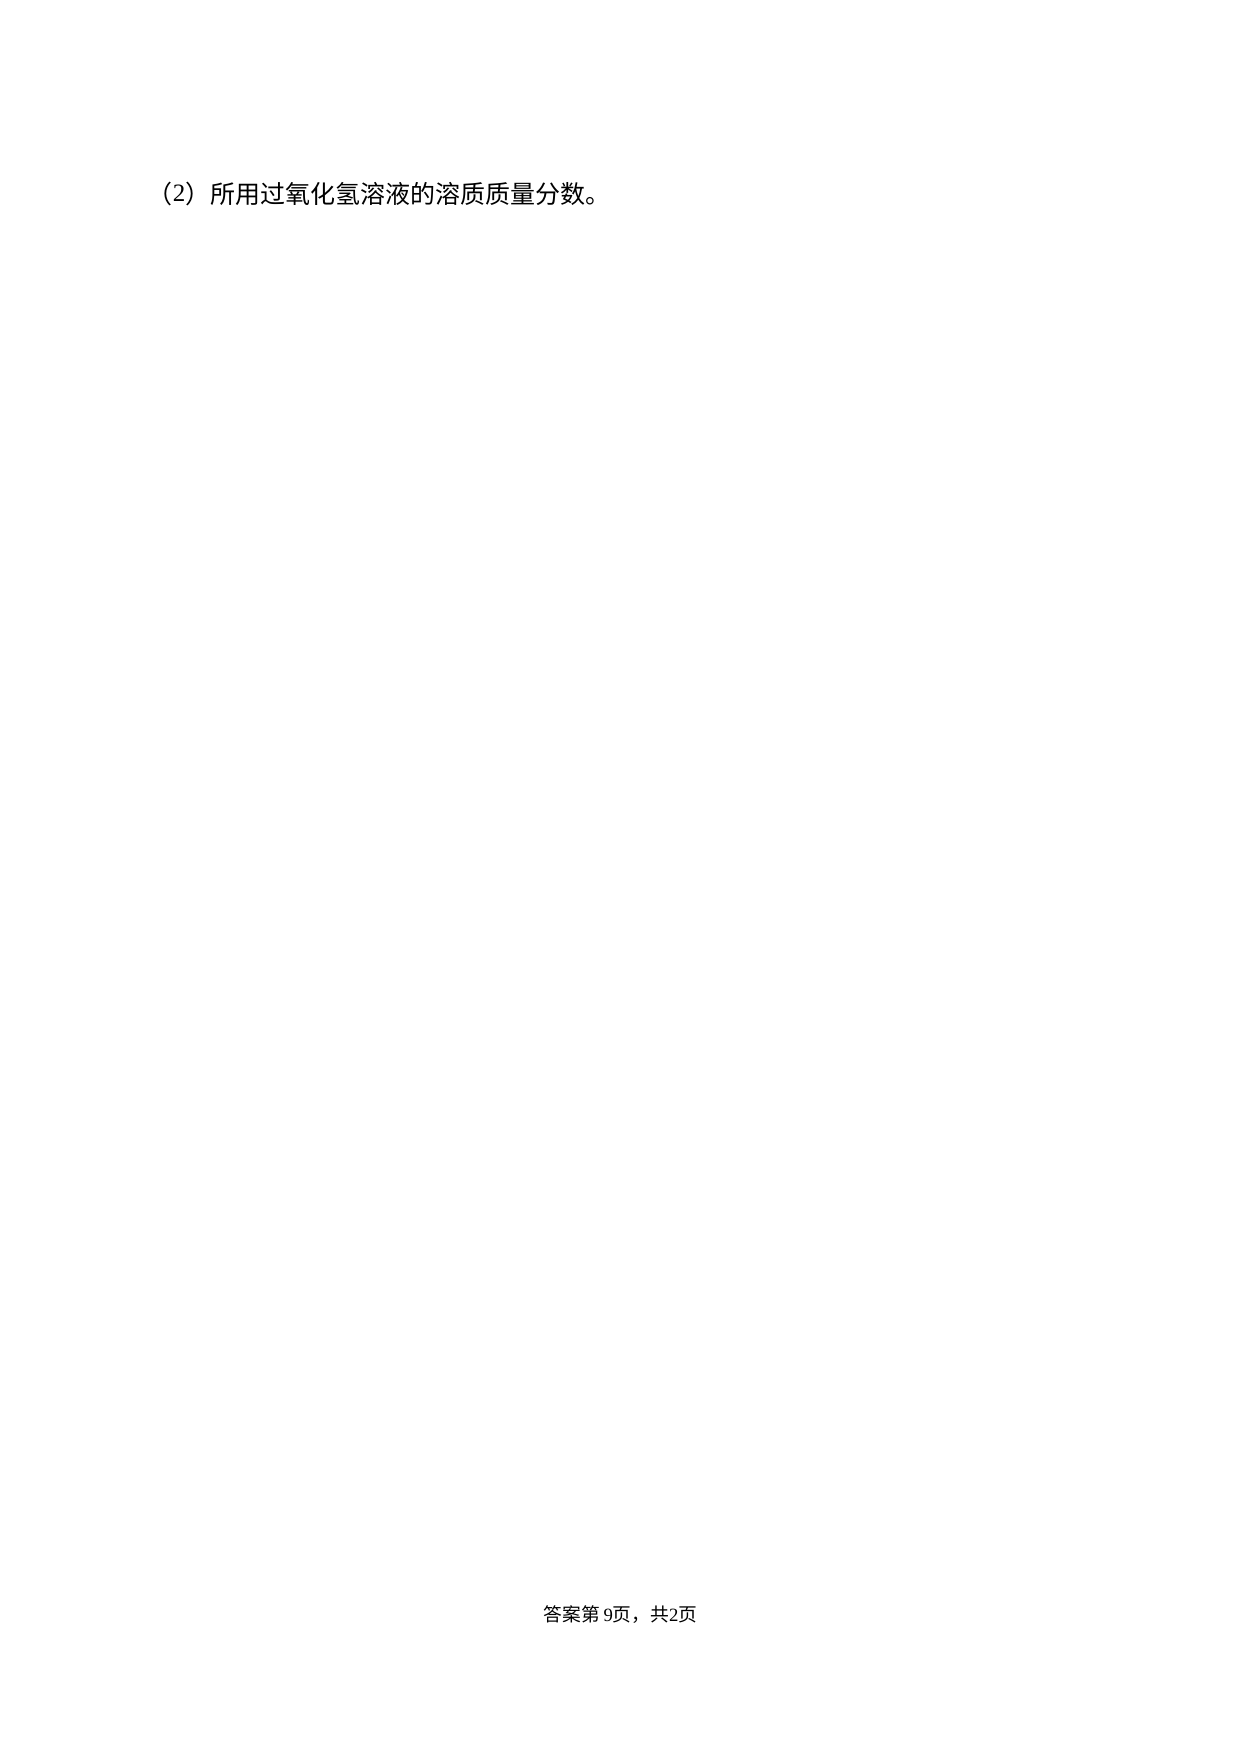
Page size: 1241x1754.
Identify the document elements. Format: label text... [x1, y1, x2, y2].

text （2）所用过氧化氢溶液的溶质质量分数。 [148, 160, 1093, 225]
